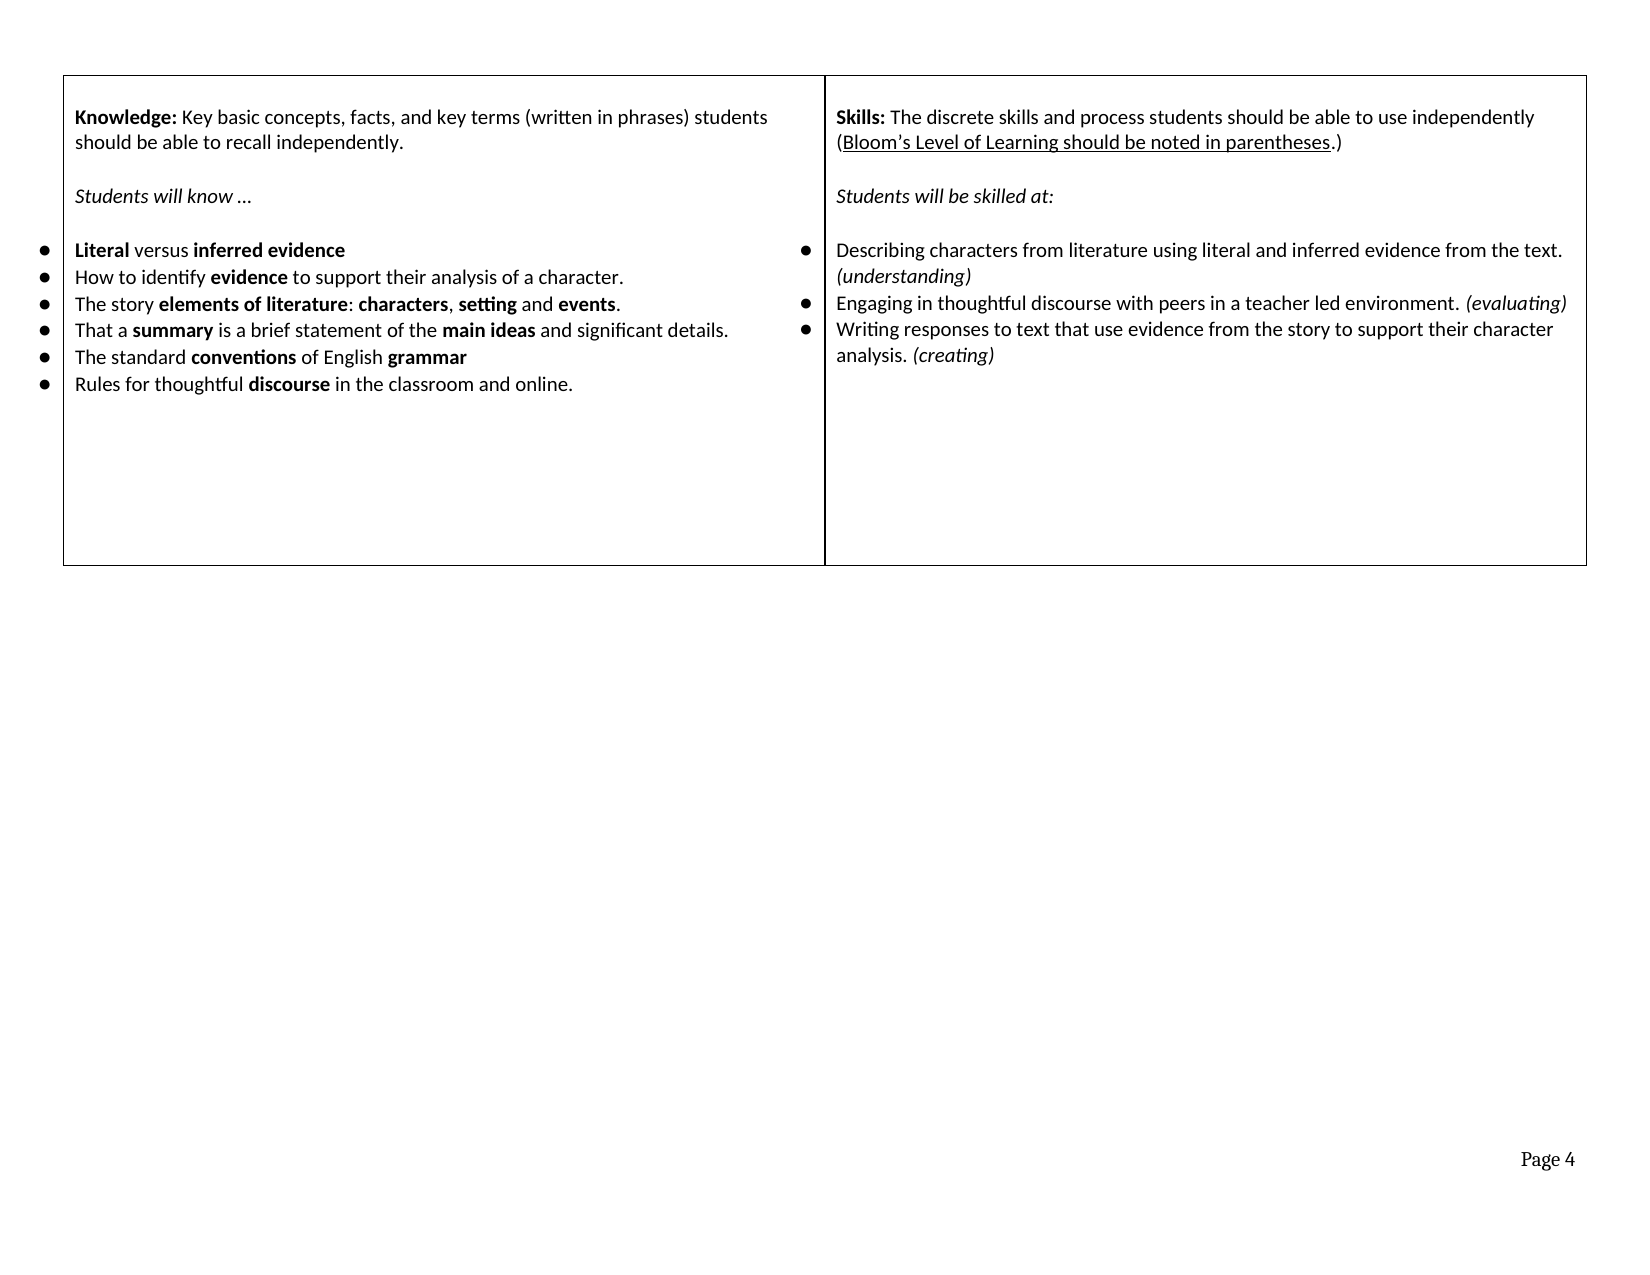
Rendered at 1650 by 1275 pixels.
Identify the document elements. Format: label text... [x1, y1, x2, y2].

table_cell Knowledge: Key basic concepts, facts, and key terms (written in phrases) students should be able to recall independently. Students will know … Literal versus inferred evidence How to identify evidence to support their analysis of a character. The story elements of literature: characters, setting and events. That a summary is a brief statement of the main ideas and significant details. The standard conventions of English grammar Rules for thoughtful discourse in the classroom and online. [64, 76, 824, 564]
table_cell Skills: The discrete skills and process students should be able to use independently (Bloom’s Level of Learning should be noted in parentheses.) Students will be skilled at: Describing characters from literature using literal and inferred evidence from the text. (understanding) Engaging in thoughtful discourse with peers in a teacher led environment. (evaluating) Writing responses to text that use evidence from the story to support their character analysis. (creating) [826, 76, 1586, 564]
